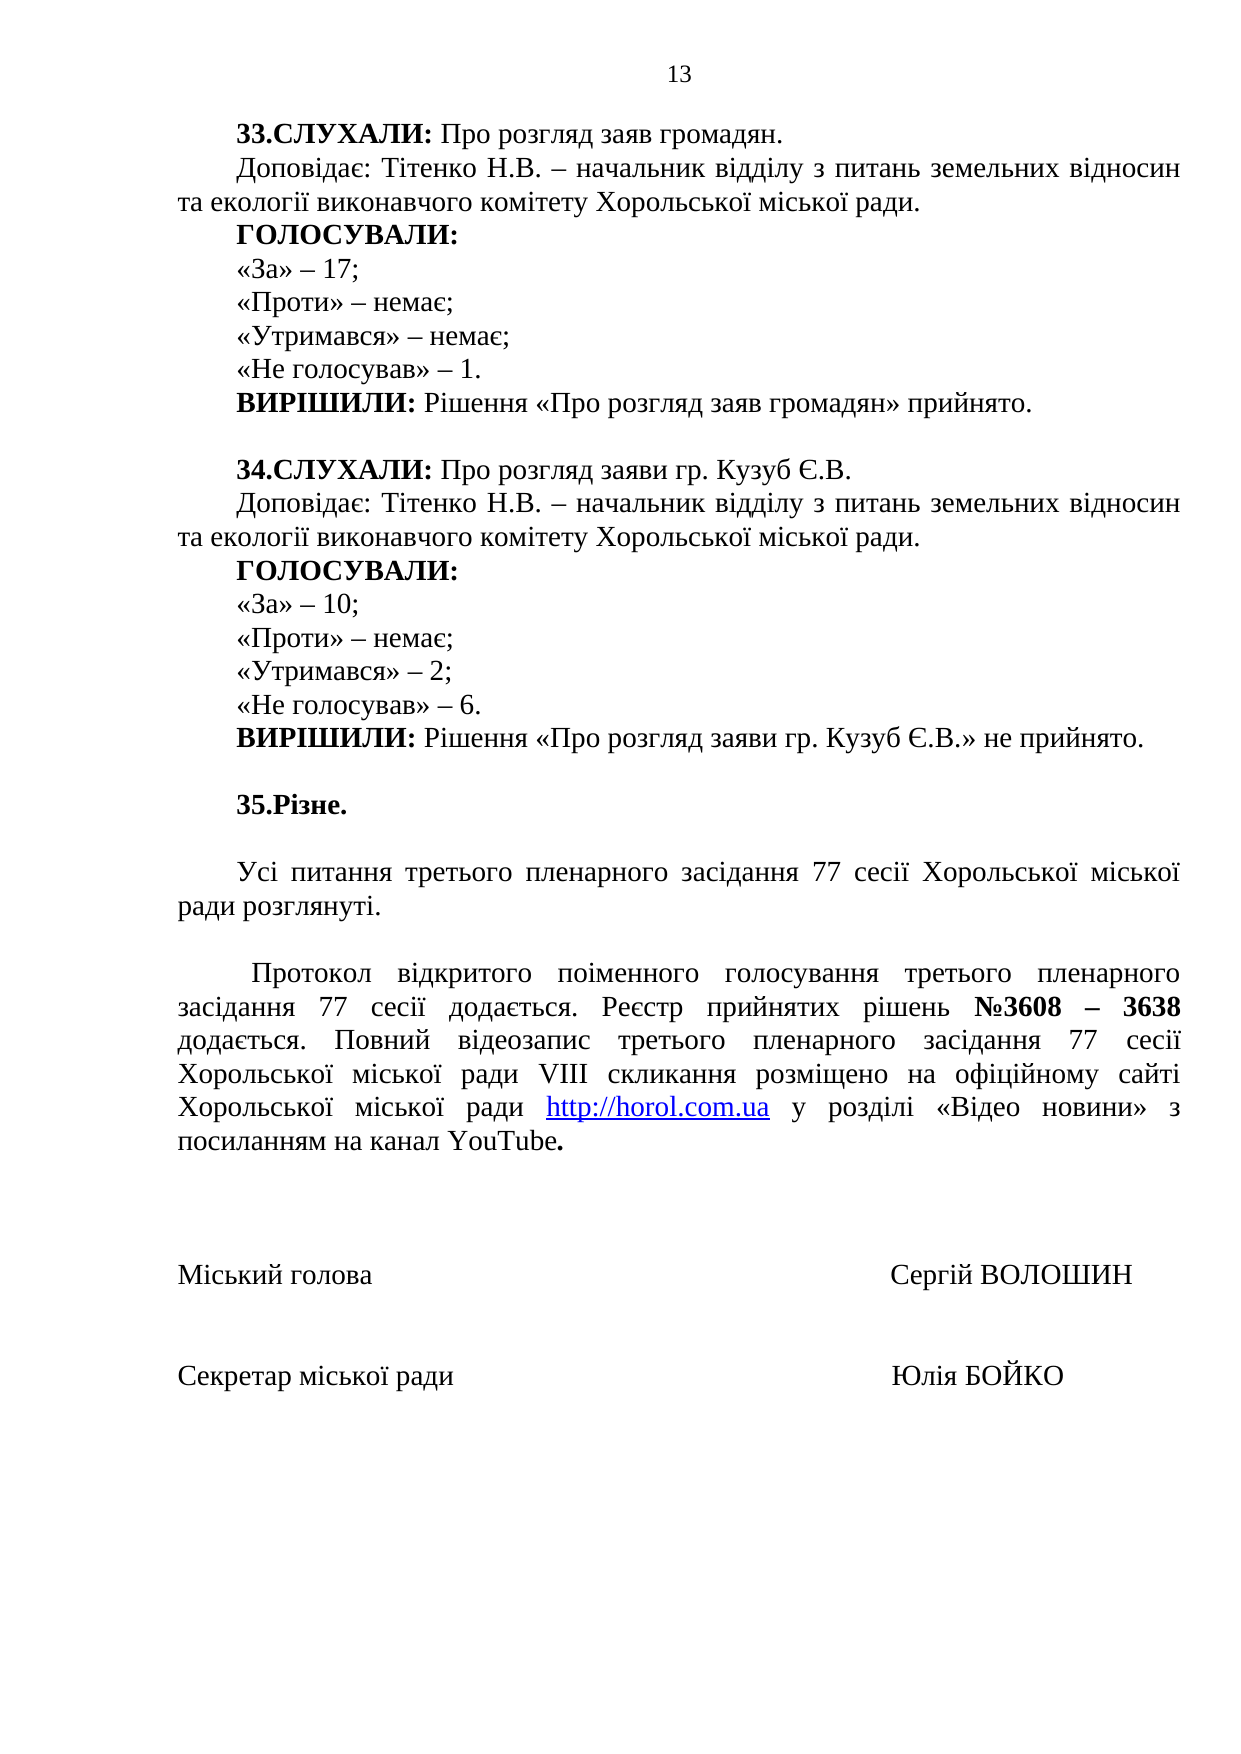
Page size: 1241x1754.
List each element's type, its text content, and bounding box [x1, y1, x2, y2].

text «Не голосував» – 6. [177, 687, 1181, 720]
text Протокол відкритого поіменного голосування третього пленарного засідання 77 сесії додається. Реєстр прийнятих рішень №3608 – 3638 додається. Повний відеозапис третього пленарного засідання 77 сесії Хорольської міської ради VIII скликання розміщено на офіційному сайті Хорольської міської ради http://horol.com.ua у розділі «Відео новини» з посиланням на канал YouTube. [177, 955, 1181, 1156]
text 35.Різне. [177, 787, 1181, 821]
text 33.СЛУХАЛИ: Про розгляд заяв громадян. [177, 117, 1181, 150]
text ВИРІШИЛИ: Рішення «Про розгляд заяв громадян» прийнято. [177, 385, 1181, 418]
text «Проти» – немає; [177, 620, 1181, 653]
text Міський голова Сергій ВОЛОШИН [177, 1257, 1208, 1291]
text «Утримався» – немає; [177, 318, 1181, 351]
text Доповідає: Тітенко Н.В. – начальник відділу з питань земельних відносин та екології виконавчого комітету Хорольської міської ради. [177, 486, 1181, 553]
text «За» – 17; [177, 251, 1181, 284]
text «Не голосував» – 1. [177, 351, 1181, 385]
text Усі питання третього пленарного засідання 77 сесії Хорольської міської ради розглянуті. [177, 854, 1181, 922]
text Секретар міської ради Юлія БОЙКО [177, 1358, 1208, 1391]
text Доповідає: Тітенко Н.В. – начальник відділу з питань земельних відносин та екології виконавчого комітету Хорольської міської ради. [177, 150, 1181, 217]
text «За» – 10; [177, 586, 1181, 620]
text ГОЛОСУВАЛИ: [177, 553, 1181, 586]
text ВИРІШИЛИ: Рішення «Про розгляд заяви гр. Кузуб Є.В.» не прийнято. [177, 720, 1181, 754]
text «Утримався» – 2; [177, 653, 1181, 687]
text ГОЛОСУВАЛИ: [177, 217, 1181, 251]
text 34.СЛУХАЛИ: Про розгляд заяви гр. Кузуб Є.В. [177, 452, 1181, 486]
text «Проти» – немає; [177, 284, 1181, 318]
